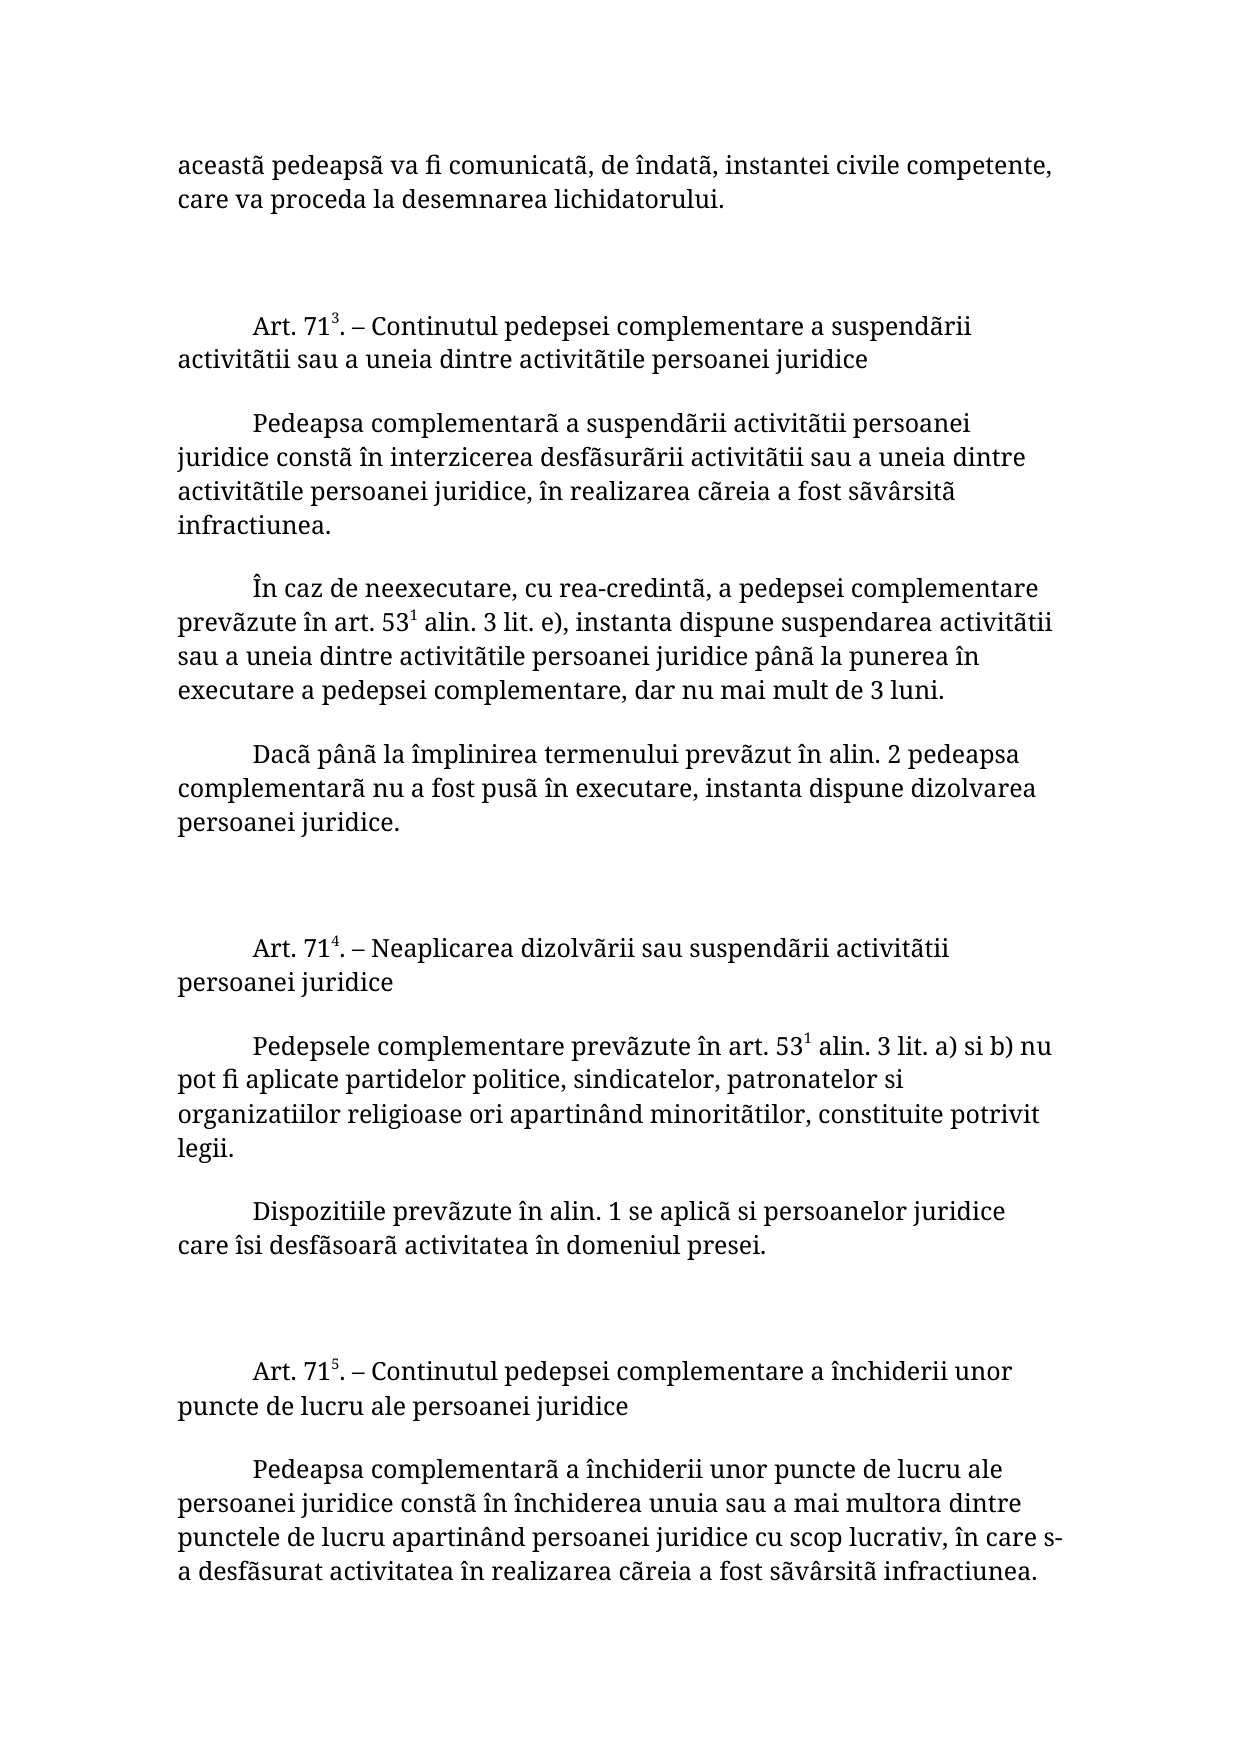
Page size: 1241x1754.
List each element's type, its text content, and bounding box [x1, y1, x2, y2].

text Dispozitiile prevãzute în alin. 1 se aplicã si persoanelor juridice care îsi desfãsoarã activitatea în domeniul presei. [177, 1193, 1063, 1262]
text Dacã pânã la împlinirea termenului prevãzut în alin. 2 pedeapsa complementarã nu a fost pusã în executare, instanta dispune dizolvarea persoanei juridice. [177, 736, 1063, 838]
text Art. 714. – Neaplicarea dizolvãrii sau suspendãrii activitãtii persoanei juridice [177, 931, 1063, 999]
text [177, 148, 1063, 216]
text În caz de neexecutare, cu rea-credintã, a pedepsei complementare prevãzute în art. 531 alin. 3 lit. e), instanta dispune suspendarea activitãtii sau a uneia dintre activitãtile persoanei juridice pânã la punerea în executare a pedepsei complementare, dar nu mai mult de 3 luni. [177, 571, 1063, 707]
text Art. 715. – Continutul pedepsei complementare a închiderii unor puncte de lucru ale persoanei juridice [177, 1354, 1063, 1422]
text Art. 713. – Continutul pedepsei complementare a suspendãrii activitãtii sau a uneia dintre activitãtile persoanei juridice [177, 308, 1063, 376]
text Pedepsele complementare prevãzute în art. 531 alin. 3 lit. a) si b) nu pot fi aplicate partidelor politice, sindicatelor, patronatelor si organizatiilor religioase ori apartinând minoritãtilor, constituite potrivit legii. [177, 1028, 1063, 1164]
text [177, 1451, 1063, 1588]
text Pedeapsa complementarã a suspendãrii activitãtii persoanei juridice constã în interzicerea desfãsurãrii activitãtii sau a uneia dintre activitãtile persoanei juridice, în realizarea cãreia a fost sãvârsitã infractiunea. [177, 405, 1063, 542]
